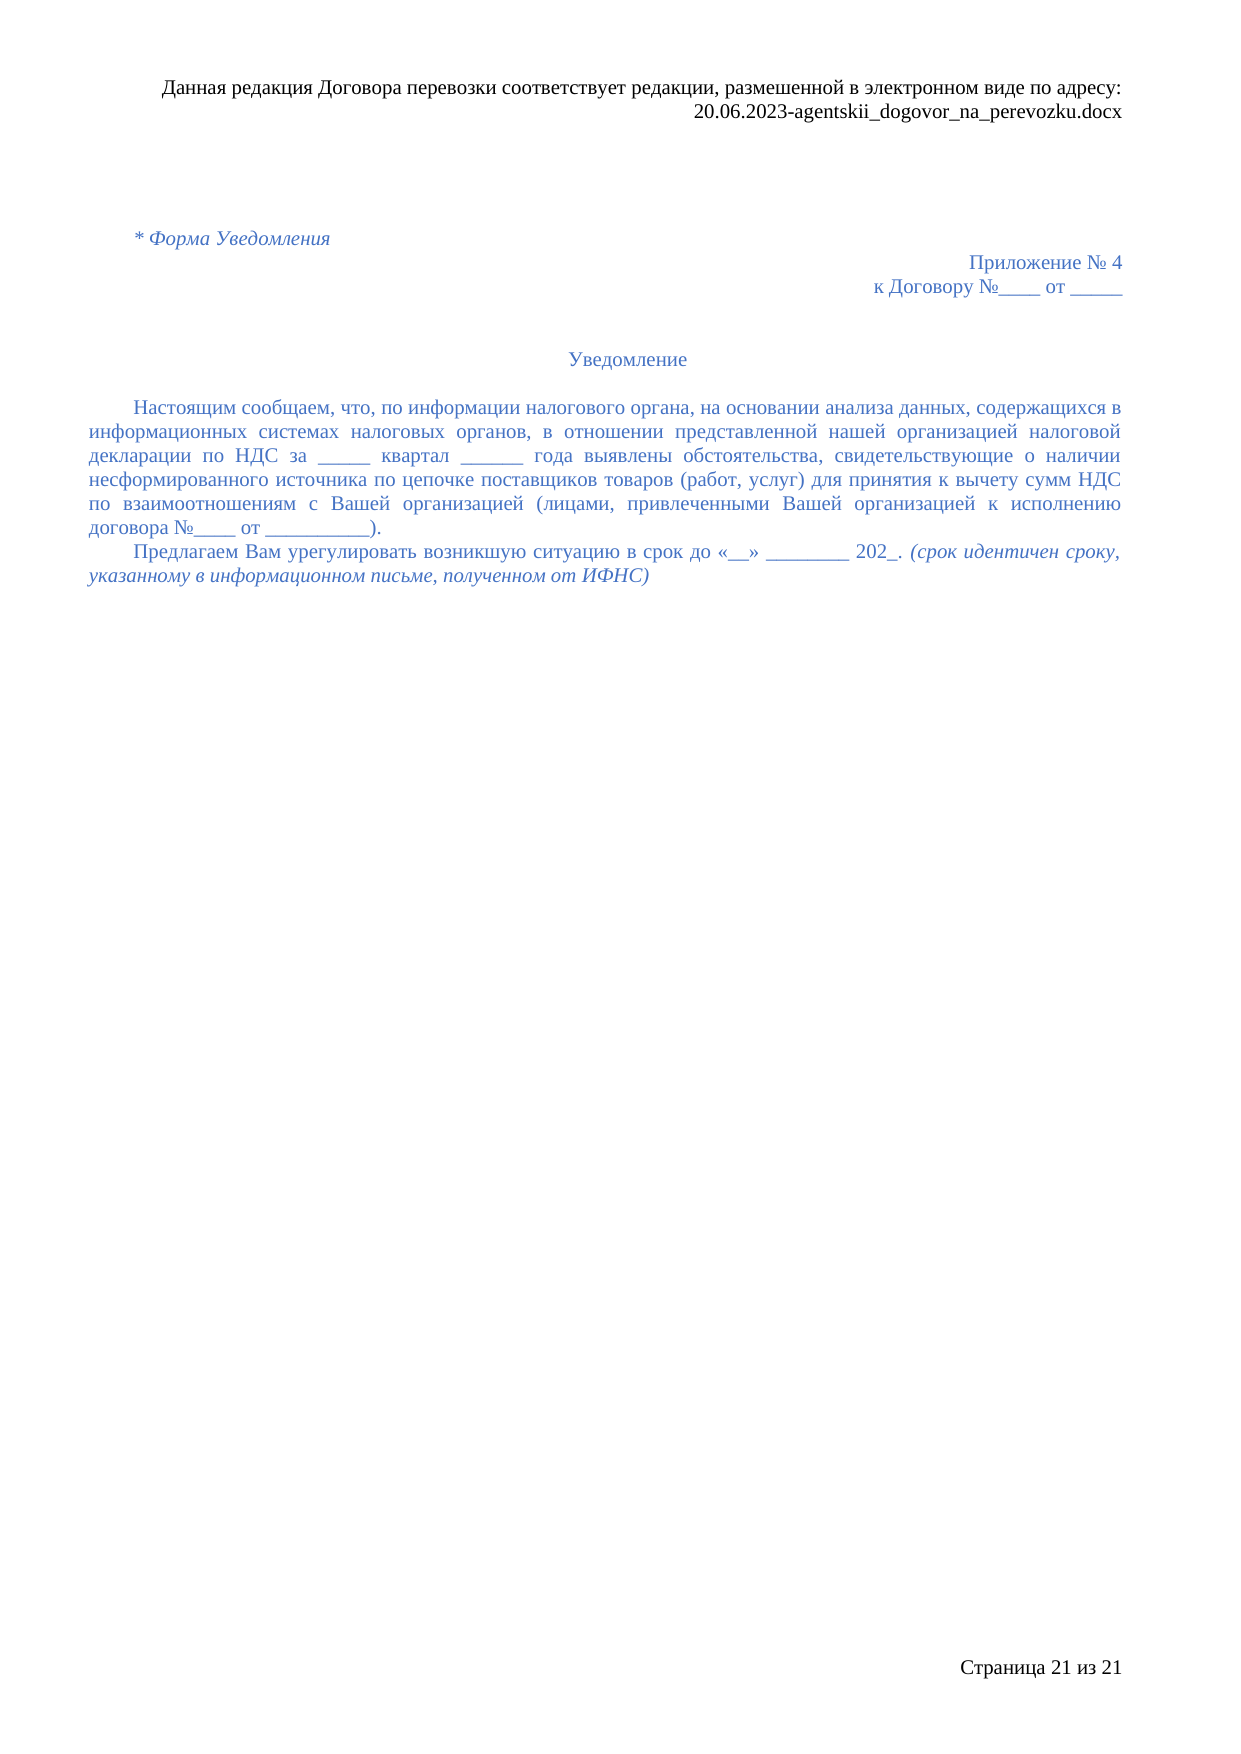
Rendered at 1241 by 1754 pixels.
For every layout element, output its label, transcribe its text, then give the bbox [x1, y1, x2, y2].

list Настоящим сообщаем, что, по информации налогового органа, на основании анализа данных, содержащихся в информационных системах налоговых органов, в отношении представленной нашей организацией налоговой декларации по НДС за _____ квартал ______ года выявлены обстоятельства, свидетельствующие о наличии несформированного источника по цепочке поставщиков товаров (работ, услуг) для принятия к вычету сумм НДС по взаимоотношениям с Вашей организацией (лицами, привлеченными Вашей организацией к исполнению договора №____ от __________). [89, 395, 1122, 539]
list к Договору №____ от _____ [89, 274, 1122, 298]
list Приложение № 4 [89, 250, 1122, 274]
list Уведомление [89, 347, 1122, 371]
list Предлагаем Вам урегулировать возникшую ситуацию в срок до «__» ________ 202_. (срок идентичен сроку, указанному в информационном письме, полученном от ИФНС) [89, 539, 1122, 587]
list * Форма Уведомления [89, 226, 1122, 250]
